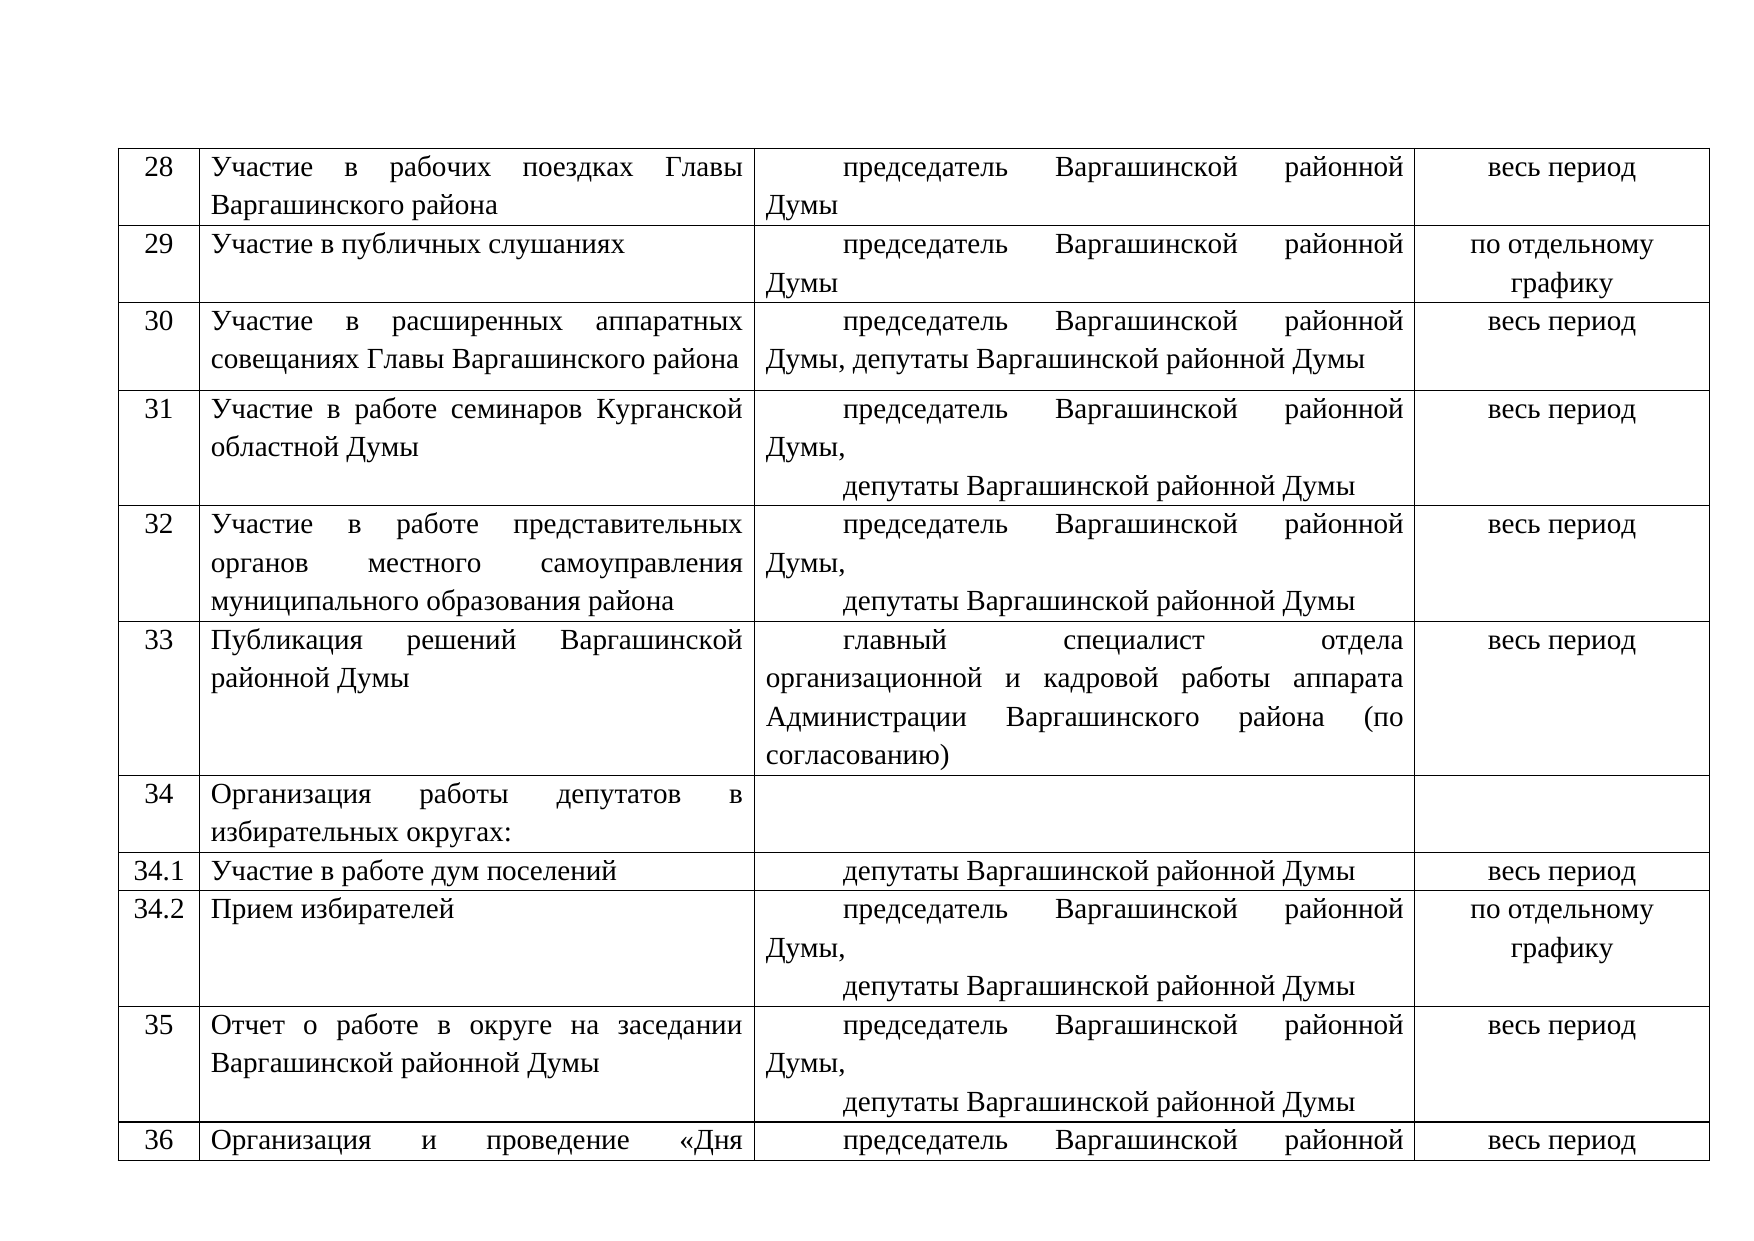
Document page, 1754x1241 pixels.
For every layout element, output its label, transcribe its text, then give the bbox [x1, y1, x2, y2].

table_cell [755, 776, 1414, 852]
table_cell Участие в работе дум поселений [200, 853, 754, 890]
table_cell 31 [119, 391, 199, 505]
table_cell председатель Варгашинской районной Думы, депутаты Варгашинской районной Думы [755, 506, 1414, 621]
table_cell весь период [1415, 506, 1709, 621]
table_cell председатель Варгашинской районной Думы, депутаты Варгашинской районной Думы [755, 303, 1414, 390]
table_cell депутаты Варгашинской районной Думы [755, 853, 1414, 890]
table_cell весь период [1415, 622, 1709, 775]
table_cell весь период [1415, 303, 1709, 390]
table_cell Участие в рабочих поездках Главы Варгашинского района [200, 149, 754, 225]
table_cell 28 [119, 149, 199, 225]
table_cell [755, 149, 1414, 225]
table_cell весь период [1415, 149, 1709, 225]
table_cell [1415, 776, 1709, 852]
table_cell весь период [1415, 391, 1709, 505]
table_cell 35 [119, 1007, 199, 1121]
table_cell председатель Варгашинской районной Думы, депутаты Варгашинской районной Думы [755, 1007, 1414, 1121]
table_cell 36 [119, 1123, 199, 1160]
table_cell председатель Варгашинской районной Думы [755, 226, 1414, 302]
table_cell Отчет о работе в округе на заседании Варгашинской районной Думы [200, 1007, 754, 1121]
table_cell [200, 1123, 754, 1160]
table_cell Организация работы депутатов в избирательных округах: [200, 776, 754, 852]
table_cell главный специалист отдела организационной и кадровой работы аппарата Администрации Варгашинского района (по согласованию) [755, 622, 1414, 775]
table_cell 33 [119, 622, 199, 775]
table_cell Публикация решений Варгашинской районной Думы [200, 622, 754, 775]
table_cell 34.2 [119, 891, 199, 1006]
table_cell 32 [119, 506, 199, 621]
table_cell председатель Варгашинской районной Думы, депутаты Варгашинской районной Думы [755, 891, 1414, 1006]
table_cell Участие в публичных слушаниях [200, 226, 754, 302]
table_cell 34 [119, 776, 199, 852]
table_cell Участие в работе семинаров Курганской областной Думы [200, 391, 754, 505]
table_cell весь период [1415, 1007, 1709, 1121]
table_cell 30 [119, 303, 199, 390]
table_cell весь период [1415, 1123, 1709, 1160]
table_cell 29 [119, 226, 199, 302]
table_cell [755, 1123, 1414, 1160]
table_cell весь период [1415, 853, 1709, 890]
table_cell Прием избирателей [200, 891, 754, 1006]
table_cell по отдельному графику [1415, 226, 1709, 302]
table_cell Участие в работе представительных органов местного самоуправления муниципального образования района [200, 506, 754, 621]
table_cell 34.1 [119, 853, 199, 890]
table_cell по отдельному графику [1415, 891, 1709, 1006]
table_cell Участие в расширенных аппаратных совещаниях Главы Варгашинского района [200, 303, 754, 390]
table_cell председатель Варгашинской районной Думы, депутаты Варгашинской районной Думы [755, 391, 1414, 505]
